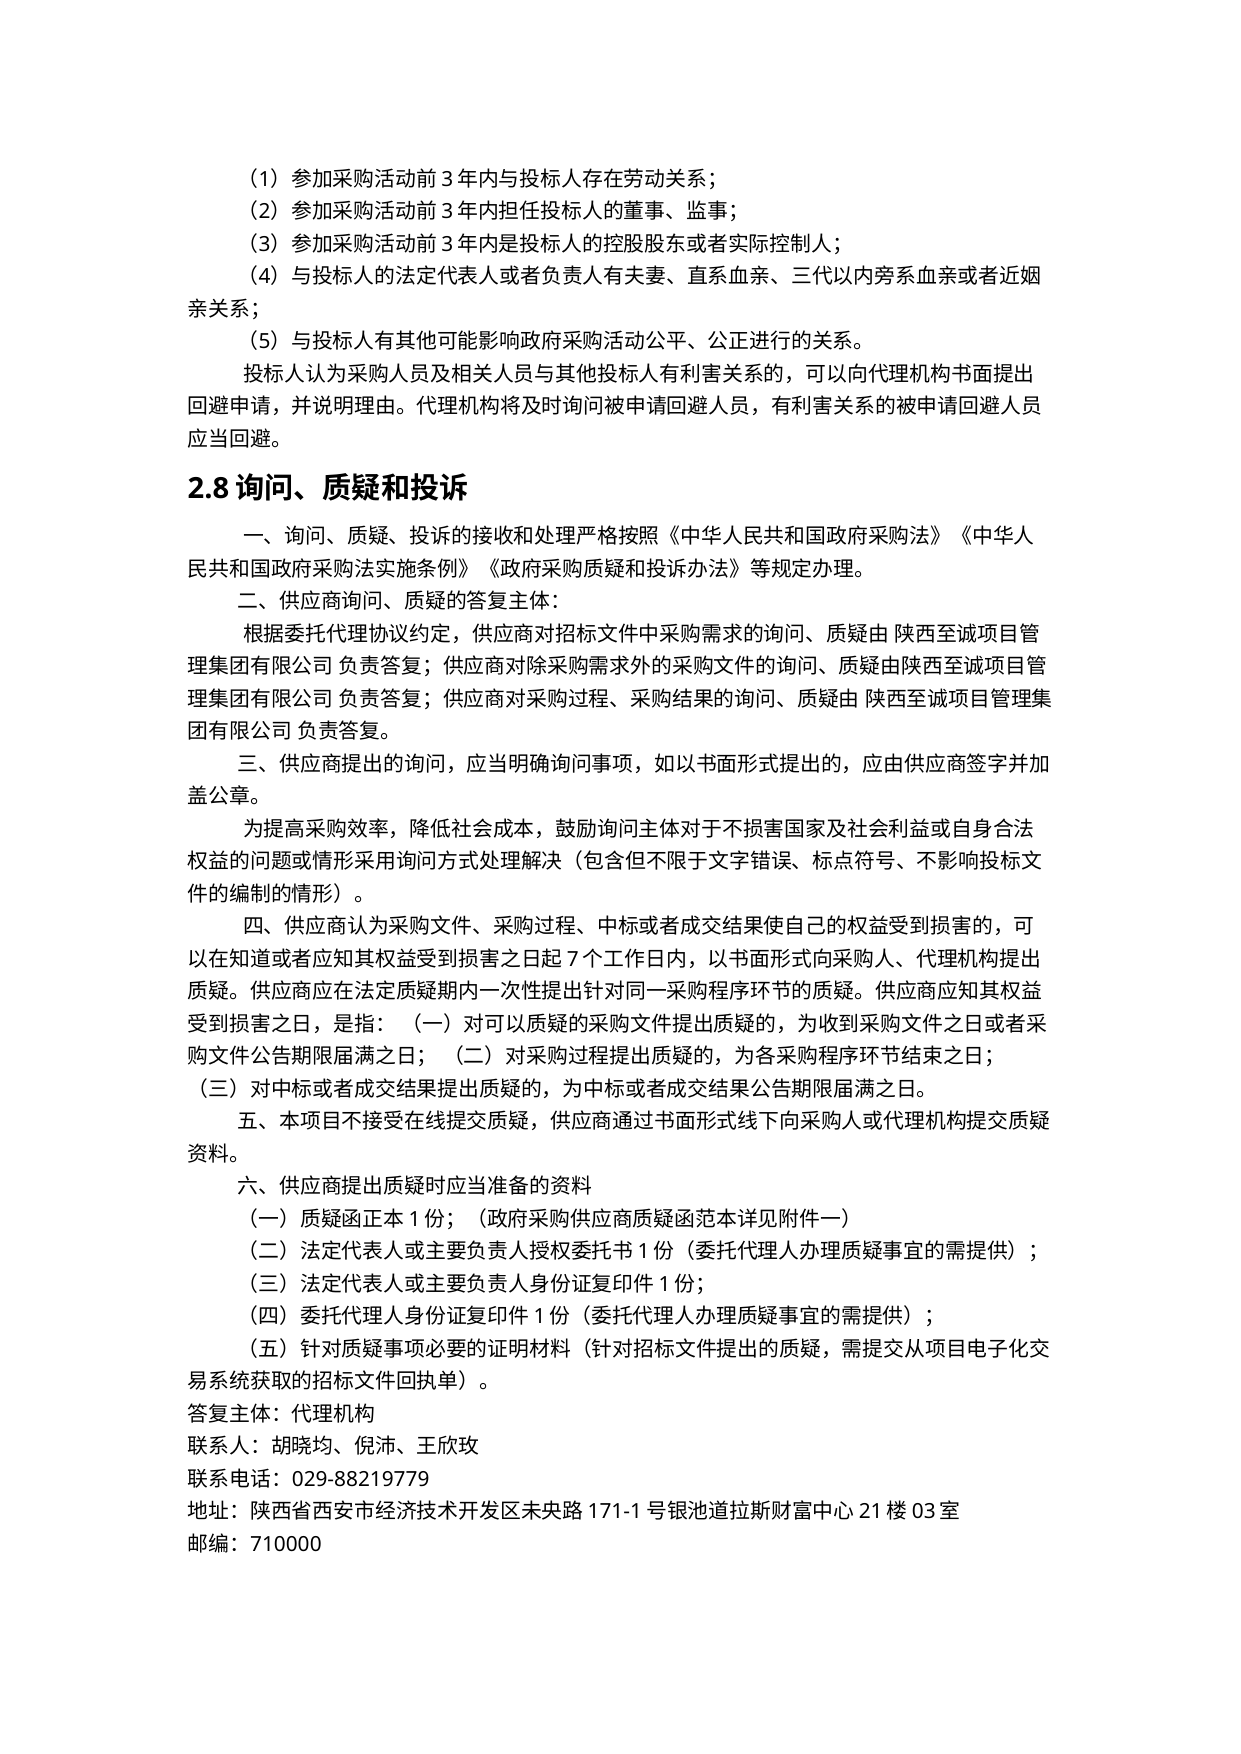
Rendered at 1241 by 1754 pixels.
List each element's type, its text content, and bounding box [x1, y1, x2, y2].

text （一）质疑函正本1份；（政府采购供应商质疑函范本详见附件一） [187, 1202, 1053, 1234]
text （五）针对质疑事项必要的证明材料（针对招标文件提出的质疑，需提交从项目电子化交易系统获取的招标文件回执单）。 [187, 1332, 1053, 1397]
text （二）法定代表人或主要负责人授权委托书1份（委托代理人办理质疑事宜的需提供）； [187, 1234, 1053, 1267]
text 六、供应商提出质疑时应当准备的资料 [187, 1169, 1053, 1202]
text （2）参加采购活动前3年内担任投标人的董事、监事； [187, 194, 1053, 227]
text （5）与投标人有其他可能影响政府采购活动公平、公正进行的关系。 [187, 324, 1053, 357]
text 二、供应商询问、质疑的答复主体： [187, 584, 1053, 617]
text （四）委托代理人身份证复印件1份（委托代理人办理质疑事宜的需提供）； [187, 1299, 1053, 1332]
text 联系电话：029-88219779 [187, 1462, 1053, 1494]
text 一、询问、质疑、投诉的接收和处理严格按照《中华人民共和国政府采购法》《中华人民共和国政府采购法实施条例》《政府采购质疑和投诉办法》等规定办理。 [187, 519, 1053, 584]
text （3）参加采购活动前3年内是投标人的控股股东或者实际控制人； [187, 227, 1053, 259]
text 五、本项目不接受在线提交质疑，供应商通过书面形式线下向采购人或代理机构提交质疑资料。 [187, 1104, 1053, 1169]
text 邮编：710000 [187, 1527, 1053, 1559]
text 2.8询问、质疑和投诉 [187, 454, 1053, 519]
text 投标人认为采购人员及相关人员与其他投标人有利害关系的，可以向代理机构书面提出回避申请，并说明理由。代理机构将及时询问被申请回避人员，有利害关系的被申请回避人员应当回避。 [187, 357, 1053, 454]
text 四、供应商认为采购文件、采购过程、中标或者成交结果使自己的权益受到损害的，可以在知道或者应知其权益受到损害之日起7个工作日内，以书面形式向采购人、代理机构提出质疑。供应商应在法定质疑期内一次性提出针对同一采购程序环节的质疑。供应商应知其权益受到损害之日，是指： （一）对可以质疑的采购文件提出质疑的，为收到采购文件之日或者采购文件公告期限届满之日； （二）对采购过程提出质疑的，为各采购程序环节结束之日； （三）对中标或者成交结果提出质疑的，为中标或者成交结果公告期限届满之日。 [187, 909, 1053, 1104]
text （4）与投标人的法定代表人或者负责人有夫妻、直系血亲、三代以内旁系血亲或者近姻亲关系； [187, 259, 1053, 324]
text （1）参加采购活动前3年内与投标人存在劳动关系； [187, 162, 1053, 194]
text 联系人：胡晓均、倪沛、王欣玫 [187, 1429, 1053, 1462]
text 答复主体：代理机构 [187, 1397, 1053, 1429]
text 为提高采购效率，降低社会成本，鼓励询问主体对于不损害国家及社会利益或自身合法权益的问题或情形采用询问方式处理解决（包含但不限于文字错误、标点符号、不影响投标文件的编制的情形）。 [187, 812, 1053, 909]
text （三）法定代表人或主要负责人身份证复印件1份； [187, 1267, 1053, 1299]
text 根据委托代理协议约定，供应商对招标文件中采购需求的询问、质疑由 陕西至诚项目管理集团有限公司 负责答复；供应商对除采购需求外的采购文件的询问、质疑由陕西至诚项目管理集团有限公司 负责答复；供应商对采购过程、采购结果的询问、质疑由 陕西至诚项目管理集团有限公司 负责答复。 [187, 617, 1053, 747]
text 三、供应商提出的询问，应当明确询问事项，如以书面形式提出的，应由供应商签字并加盖公章。 [187, 747, 1053, 812]
text 地址：陕西省西安市经济技术开发区未央路171-1号银池道拉斯财富中心21楼03室 [187, 1494, 1053, 1527]
